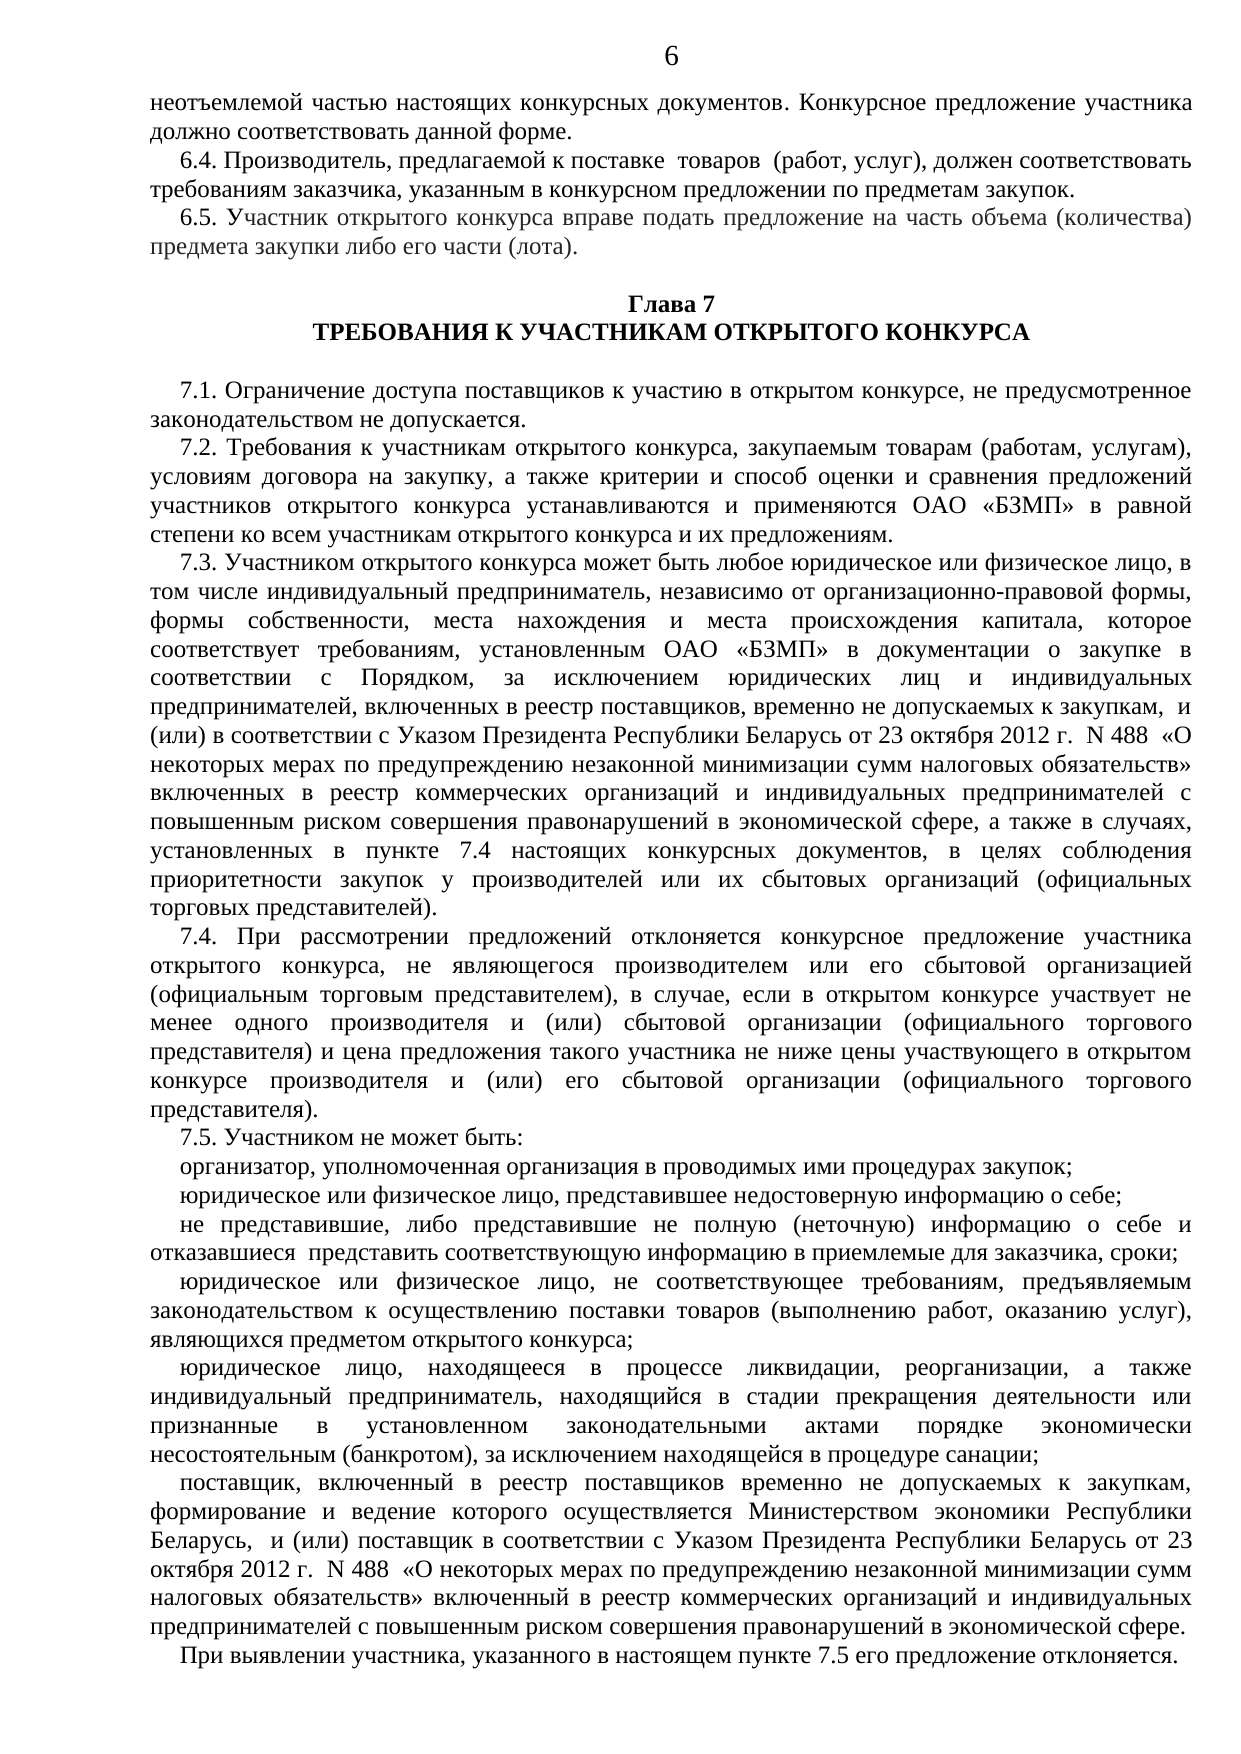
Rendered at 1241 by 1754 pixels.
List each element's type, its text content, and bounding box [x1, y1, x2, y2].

text Глава 7 [150, 289, 1193, 317]
text 6.5. Участник открытого конкурса вправе подать предложение на часть объема (количества) предмета закупки либо его части (лота). [150, 202, 1193, 260]
text 7.3. Участником открытого конкурса может быть любое юридическое или физическое лицо, в том числе индивидуальный предприниматель, независимо от организационно-правовой формы, формы собственности, места нахождения и места происхождения капитала, которое соответствует требованиям, установленным ОАО «БЗМП» в документации о закупке в соответствии с Порядком, за исключением юридических лиц и индивидуальных предпринимателей, включенных в реестр поставщиков, временно не допускаемых к закупкам, и (или) в соответствии с Указом Президента Республики Беларусь от 23 октября 2012 г. N 488 «О некоторых мерах по предупреждению незаконной минимизации сумм налоговых обязательств» включенных в реестр коммерческих организаций и индивидуальных предпринимателей с повышенным риском совершения правонарушений в экономической сфере, а также в случаях, установленных в пункте 7.4 настоящих конкурсных документов, в целях соблюдения приоритетности закупок у производителей или их сбытовых организаций (официальных торговых представителей). [150, 547, 1193, 921]
text 7.2. Требования к участникам открытого конкурса, закупаемым товарам (работам, услугам), условиям договора на закупку, а также критерии и способ оценки и сравнения предложений участников открытого конкурса устанавливаются и применяются ОАО «БЗМП» в равной степени ко всем участникам открытого конкурса и их предложениям. [150, 432, 1193, 547]
text поставщик, включенный в реестр поставщиков временно не допускаемых к закупкам, формирование и ведение которого осуществляется Министерством экономики Республики Беларусь, и (или) поставщик в соответствии с Указом Президента Республики Беларусь от 23 октября 2012 г. N 488 «О некоторых мерах по предупреждению незаконной минимизации сумм налоговых обязательств» включенный в реестр коммерческих организаций и индивидуальных предпринимателей с повышенным риском совершения правонарушений в экономической сфере. [150, 1467, 1193, 1640]
text ТРЕБОВАНИЯ К УЧАСТНИКАМ ОТКРЫТОГО КОНКУРСА [150, 317, 1193, 346]
text 7.4. При рассмотрении предложений отклоняется конкурсное предложение участника открытого конкурса, не являющегося производителем или его сбытовой организацией (официальным торговым представителем), в случае, если в открытом конкурсе участвует не менее одного производителя и (или) сбытовой организации (официального торгового представителя) и цена предложения такого участника не ниже цены участвующего в открытом конкурсе производителя и (или) его сбытовой организации (официального торгового представителя). [150, 921, 1193, 1122]
text 7.1. Ограничение доступа поставщиков к участию в открытом конкурсе, не предусмотренное законодательством не допускается. [150, 375, 1193, 432]
text юридическое или физическое лицо, не соответствующее требованиям, предъявляемым законодательством к осуществлению поставки товаров (выполнению работ, оказанию услуг), являющихся предметом открытого конкурса; [150, 1266, 1193, 1352]
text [150, 87, 1193, 145]
text При выявлении участника, указанного в настоящем пункте 7.5 его предложение отклоняется. [150, 1640, 1193, 1669]
text организатор, уполномоченная организация в проводимых ими процедурах закупок; [150, 1151, 1193, 1180]
text юридическое лицо, находящееся в процессе ликвидации, реорганизации, а также индивидуальный предприниматель, находящийся в стадии прекращения деятельности или признанные в установленном законодательными актами порядке экономически несостоятельным (банкротом), за исключением находящейся в процедуре санации; [150, 1352, 1193, 1467]
text юридическое или физическое лицо, представившее недостоверную информацию о себе; [150, 1180, 1193, 1209]
text 6.4. Производитель, предлагаемой к поставке товаров (работ, услуг), должен соответствовать требованиям заказчика, указанным в конкурсном предложении по предметам закупок. [150, 145, 1193, 202]
text не представившие, либо представившие не полную (неточную) информацию о себе и отказавшиеся представить соответствующую информацию в приемлемые для заказчика, сроки; [150, 1209, 1193, 1266]
text 7.5. Участником не может быть: [150, 1122, 1193, 1151]
